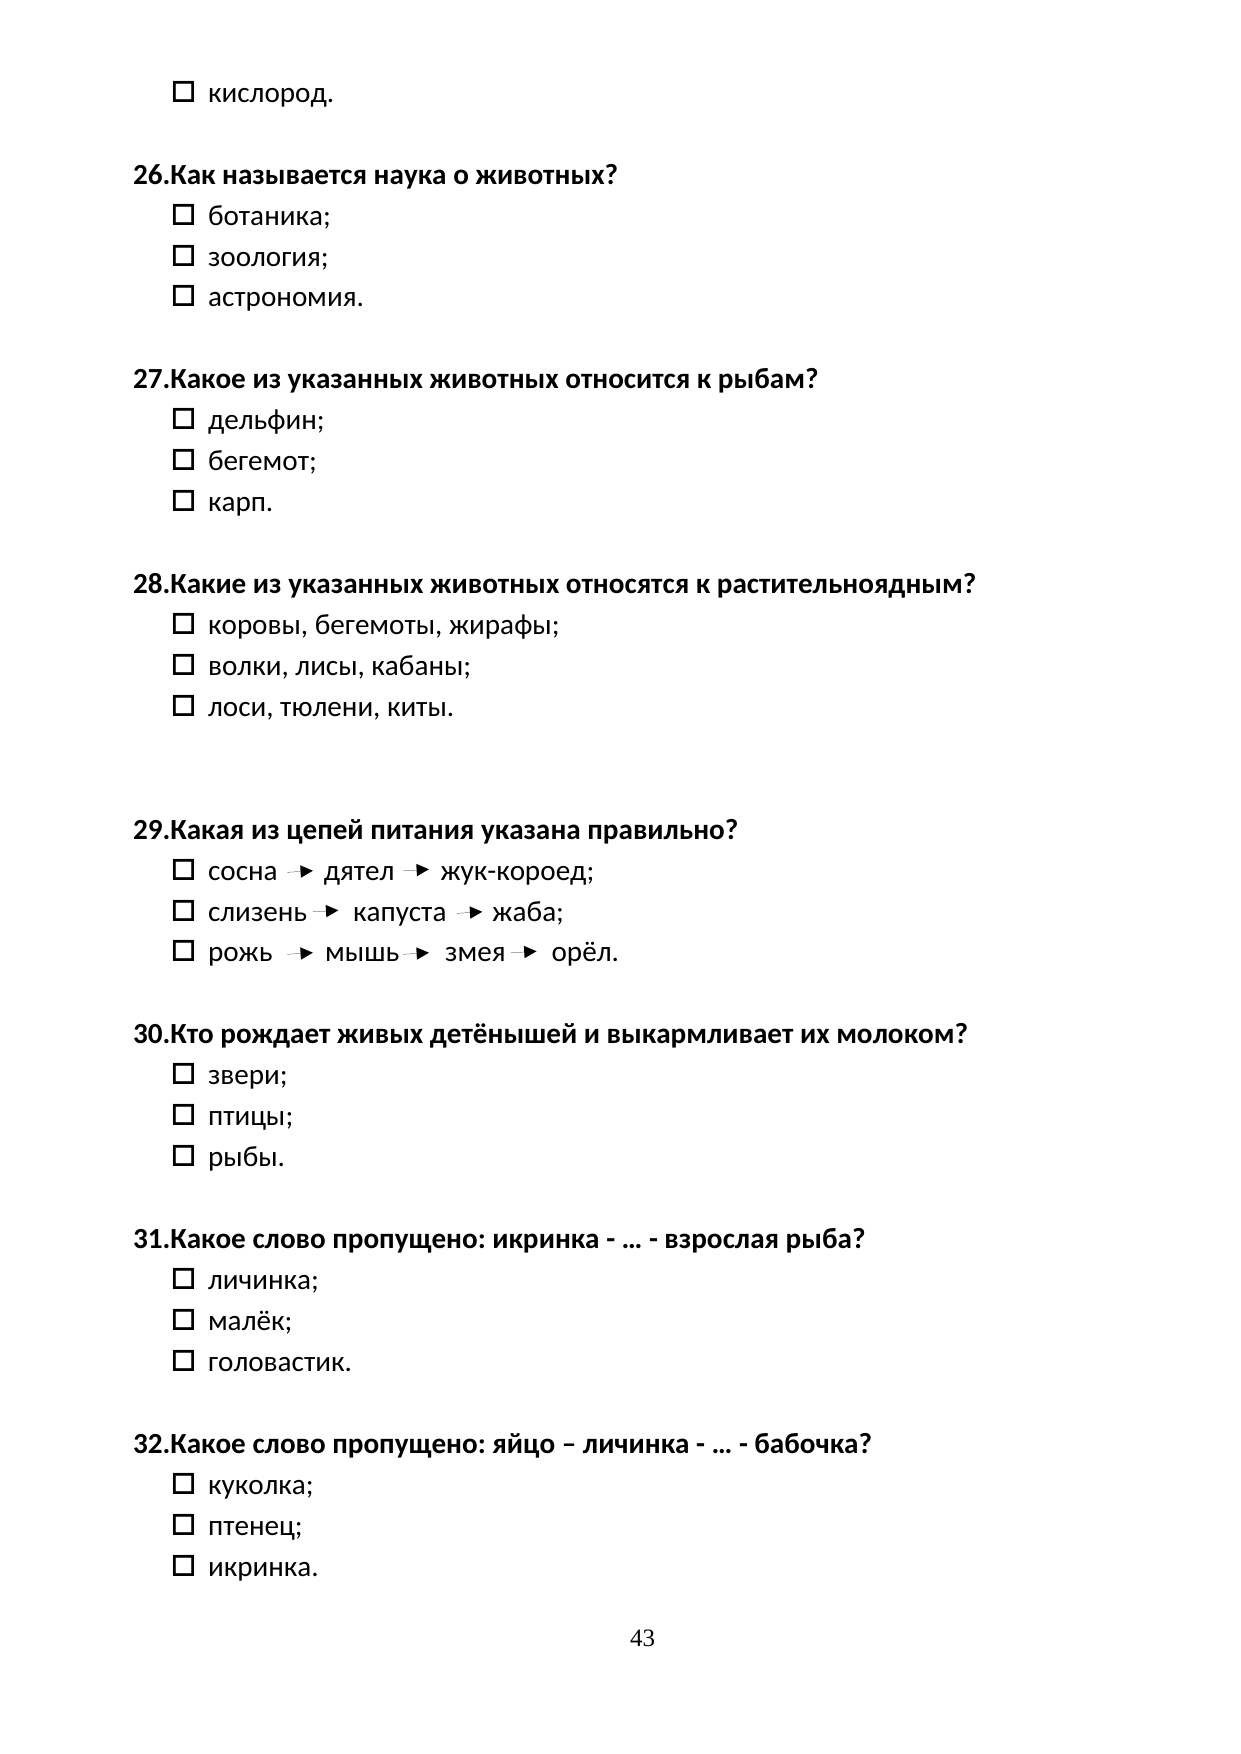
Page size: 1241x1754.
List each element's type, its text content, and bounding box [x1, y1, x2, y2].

text 29.Какая из цепей питания указана правильно? [133, 811, 1152, 846]
list рыбы. [170, 1138, 1152, 1174]
list звери; [170, 1056, 1152, 1092]
text 26.Как называется наука о животных? [133, 156, 1152, 191]
text 32.Какое слово пропущено: яйцо – личинка - … - бабочка? [133, 1425, 1152, 1460]
text 27.Какое из указанных животных относится к рыбам? [133, 360, 1152, 396]
text 31.Какое слово пропущено: икринка - … - взрослая рыба? [133, 1220, 1152, 1256]
list коровы, бегемоты, жирафы; [170, 606, 1152, 642]
list птицы; [170, 1097, 1152, 1133]
list бегемот; [170, 442, 1152, 478]
list икринка. [170, 1548, 1152, 1583]
text 30.Кто рождает живых детёнышей и выкармливает их молоком? [133, 1015, 1152, 1051]
list кислород. [170, 74, 1152, 109]
list личинка; [170, 1261, 1152, 1297]
list рожь мышь змея орёл. [170, 933, 1152, 969]
list малёк; [170, 1302, 1152, 1338]
list ботаника; [170, 197, 1152, 232]
list астрономия. [170, 278, 1152, 314]
list карп. [170, 483, 1152, 519]
list слизень капуста жаба; [170, 893, 1152, 928]
list сосна дятел жук-короед; [170, 852, 1152, 887]
list головастик. [170, 1343, 1152, 1378]
list птенец; [170, 1507, 1152, 1542]
list куколка; [170, 1466, 1152, 1501]
list лоси, тюлени, киты. [170, 688, 1152, 723]
list дельфин; [170, 401, 1152, 437]
text 28.Какие из указанных животных относятся к растительноядным? [133, 565, 1152, 601]
list зоология; [170, 238, 1152, 273]
list волки, лисы, кабаны; [170, 647, 1152, 683]
